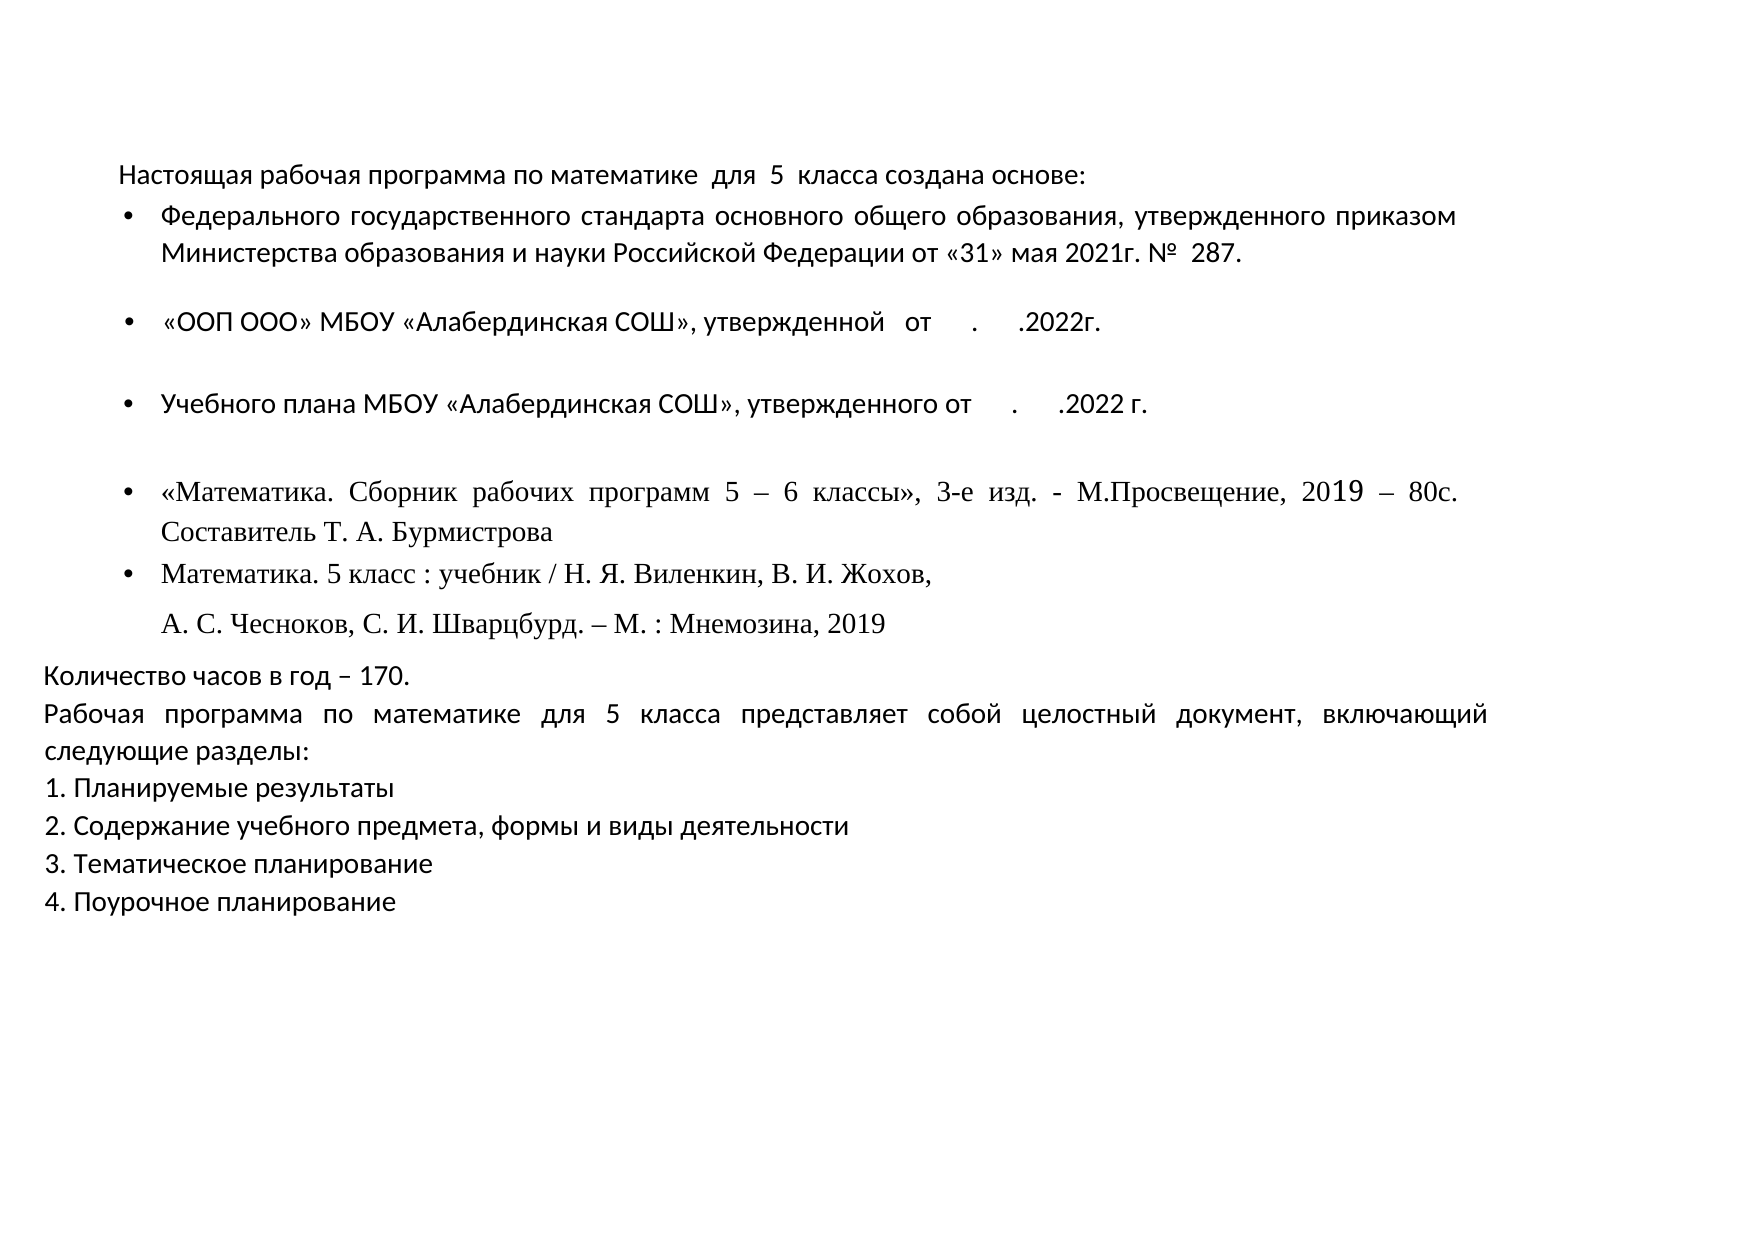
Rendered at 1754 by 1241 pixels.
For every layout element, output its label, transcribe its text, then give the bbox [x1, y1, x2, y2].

text Количество часов в год – 170. [43, 657, 1489, 693]
list Федерального государственного стандарта основного общего образования, утвержденного приказом Министерства образования и науки Российской Федерации от «31» мая 2021г. № 287. [123, 197, 1458, 269]
list Содержание учебного предмета, формы и виды деятельности [44, 807, 1489, 843]
list «ООП ООО» МБОУ «Алабердинская СОШ», утвержденной от . .2022г. [124, 303, 1489, 339]
text Рабочая программа по математике для 5 класса представляет собой целостный документ, включающий следующие разделы: [43, 695, 1489, 767]
list «Математика. Сборник рабочих программ 5 – 6 классы», 3-е изд. - М.Просвещение, 2019 – 80с. Составитель Т. А. Бурмистрова [123, 470, 1458, 548]
text Настоящая рабочая программа по математике для 5 класса создана основе: [44, 156, 1666, 192]
text А. С. Чесноков, С. И. Шварцбурд. – М. : Мнемозина, 2019 [161, 606, 1458, 639]
list Поурочное планирование [44, 883, 1489, 919]
list Планируемые результаты [44, 769, 1489, 805]
list Учебного плана МБОУ «Алабердинская СОШ», утвержденного от . .2022 г. [123, 385, 1458, 421]
list Математика. 5 класс : учебник / Н. Я. Виленкин, В. И. Жохов, [123, 556, 1458, 589]
list Тематическое планирование [44, 845, 1489, 881]
